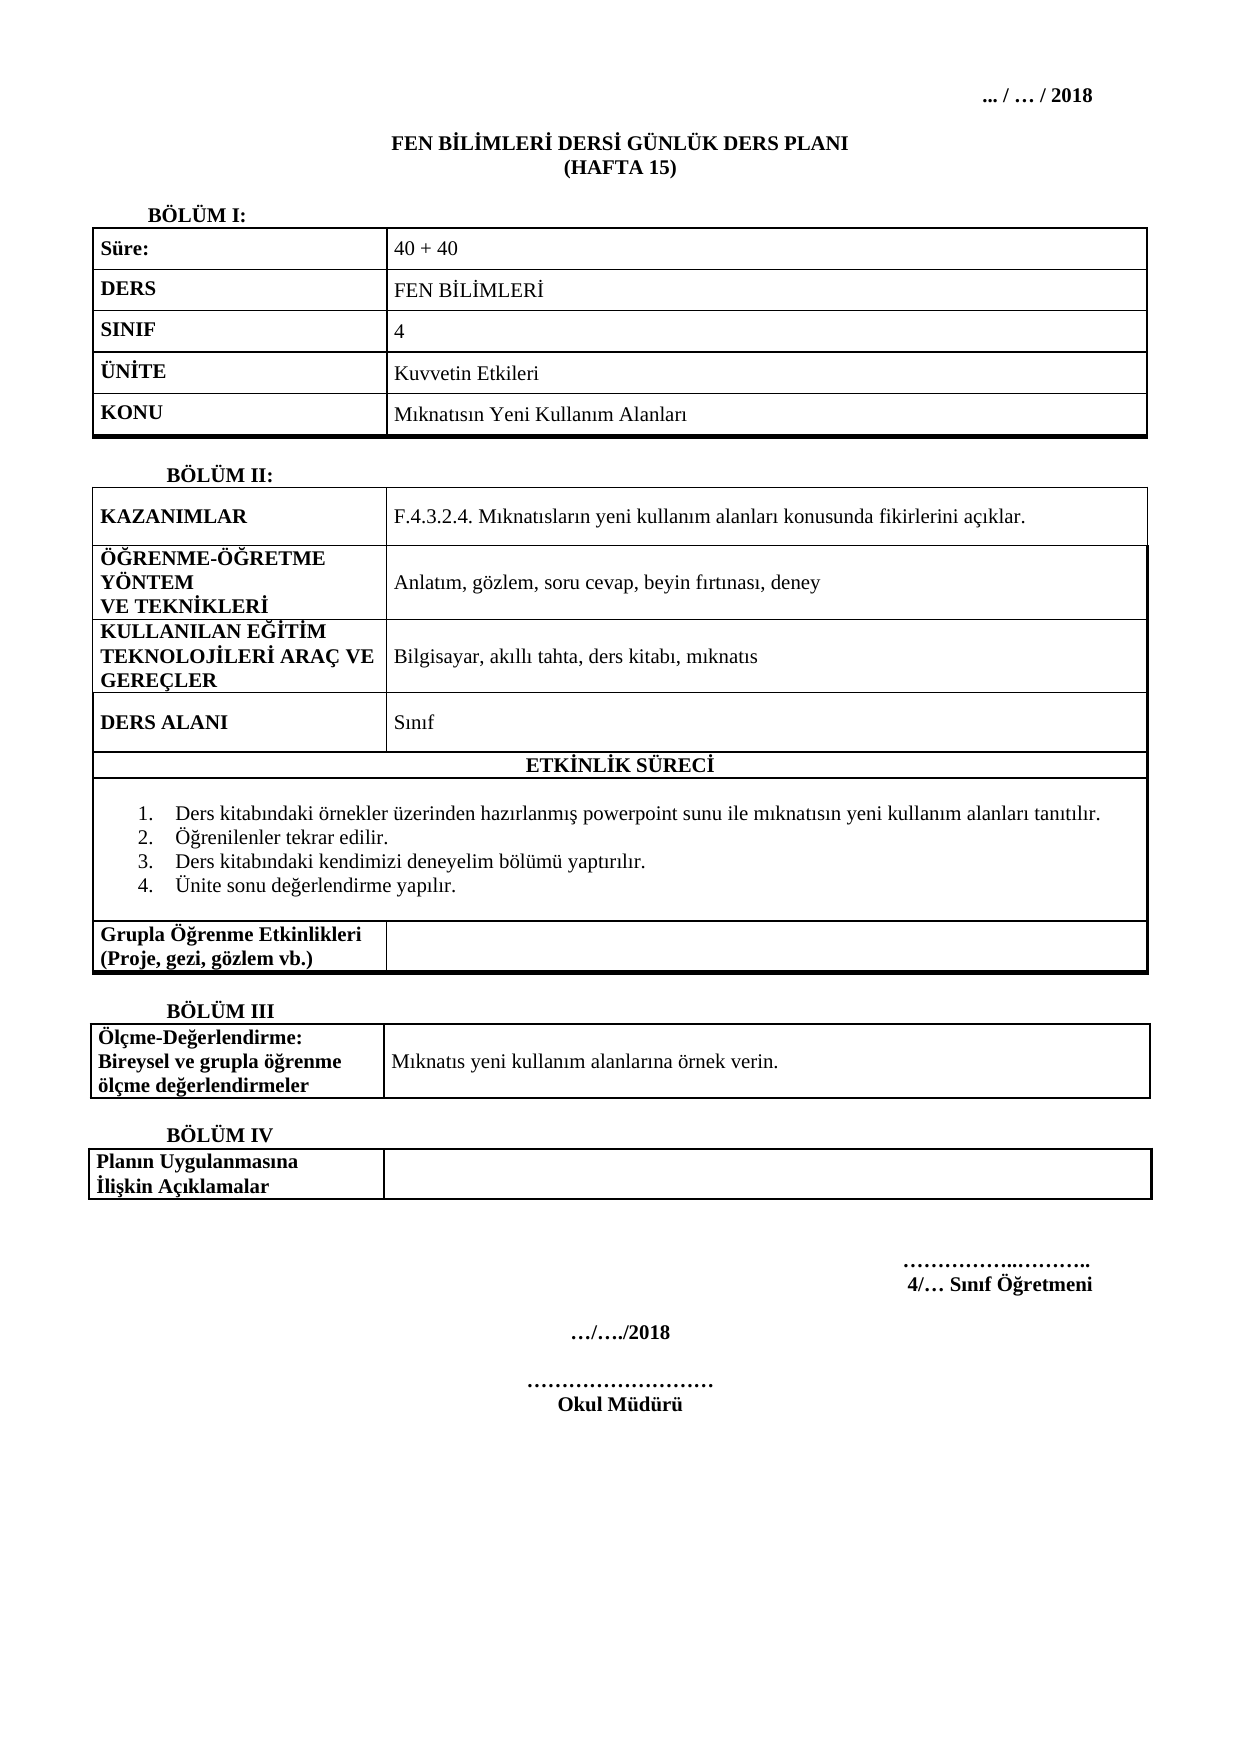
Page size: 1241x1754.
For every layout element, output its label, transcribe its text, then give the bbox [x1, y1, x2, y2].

text ……………………… [148, 1368, 1092, 1392]
table_header Süre: [94, 229, 386, 268]
table_cell ÖĞRENME-ÖĞRETME YÖNTEM VE TEKNİKLERİ [93, 546, 386, 618]
table_cell Mıknatısın Yeni Kullanım Alanları [388, 394, 1146, 434]
table_cell Sınıf [387, 693, 1146, 751]
table_cell Ders kitabındaki örnekler üzerinden hazırlanmış powerpoint sunu ile mıknatısın yeni kullanım alanları tanıtılır. Öğrenilenler tekrar edilir. Ders kitabındaki kendimizi deneyelim bölümü yaptırılır. Ünite sonu değerlendirme yapılır. [94, 779, 1146, 920]
subtitle BÖLÜM IV [148, 1123, 1092, 1147]
text BÖLÜM II: [148, 463, 1092, 487]
table_header Ölçme-Değerlendirme: Bireysel ve grupla öğrenme ölçme değerlendirmeler [92, 1025, 383, 1097]
text Okul Müdürü [148, 1392, 1092, 1416]
text ……………..……….. [148, 1248, 1092, 1272]
table_cell Bilgisayar, akıllı tahta, ders kitabı, mıknatıs [387, 620, 1146, 692]
table_cell DERS [94, 270, 386, 310]
text 4/… Sınıf Öğretmeni [148, 1272, 1092, 1296]
table_cell 4 [388, 311, 1146, 351]
table_cell FEN BİLİMLERİ [388, 270, 1146, 310]
table_header [385, 1150, 1150, 1198]
table_cell DERS ALANI [94, 693, 386, 751]
table_header KAZANIMLAR [93, 488, 386, 545]
table_cell ETKİNLİK SÜRECİ [94, 753, 1146, 777]
text (HAFTA 15) [148, 155, 1092, 179]
text …/…./2018 [148, 1320, 1092, 1344]
table_cell Kuvvetin Etkileri [388, 353, 1146, 392]
table_cell ÜNİTE [94, 353, 386, 392]
table_header Planın Uygulanmasına İlişkin Açıklamalar [90, 1150, 383, 1198]
text FEN BİLİMLERİ DERSİ GÜNLÜK DERS PLANI [148, 131, 1092, 155]
table_cell KONU [94, 394, 386, 434]
table_header 40 + 40 [388, 229, 1146, 268]
text BÖLÜM I: [148, 203, 1092, 227]
subtitle BÖLÜM III [148, 999, 1092, 1023]
table_cell SINIF [94, 311, 386, 351]
table_header F.4.3.2.4. Mıknatısların yeni kullanım alanları konusunda fikirlerini açıklar. [387, 488, 1147, 545]
table_header Mıknatıs yeni kullanım alanlarına örnek verin. [385, 1025, 1149, 1097]
text ... / … / 2018 [148, 83, 1092, 107]
table_cell KULLANILAN EĞİTİM TEKNOLOJİLERİ ARAÇ VE GEREÇLER [93, 620, 386, 692]
table_cell Anlatım, gözlem, soru cevap, beyin fırtınası, deney [387, 546, 1146, 618]
table_cell [387, 922, 1146, 970]
table_cell Grupla Öğrenme Etkinlikleri (Proje, gezi, gözlem vb.) [94, 922, 386, 970]
